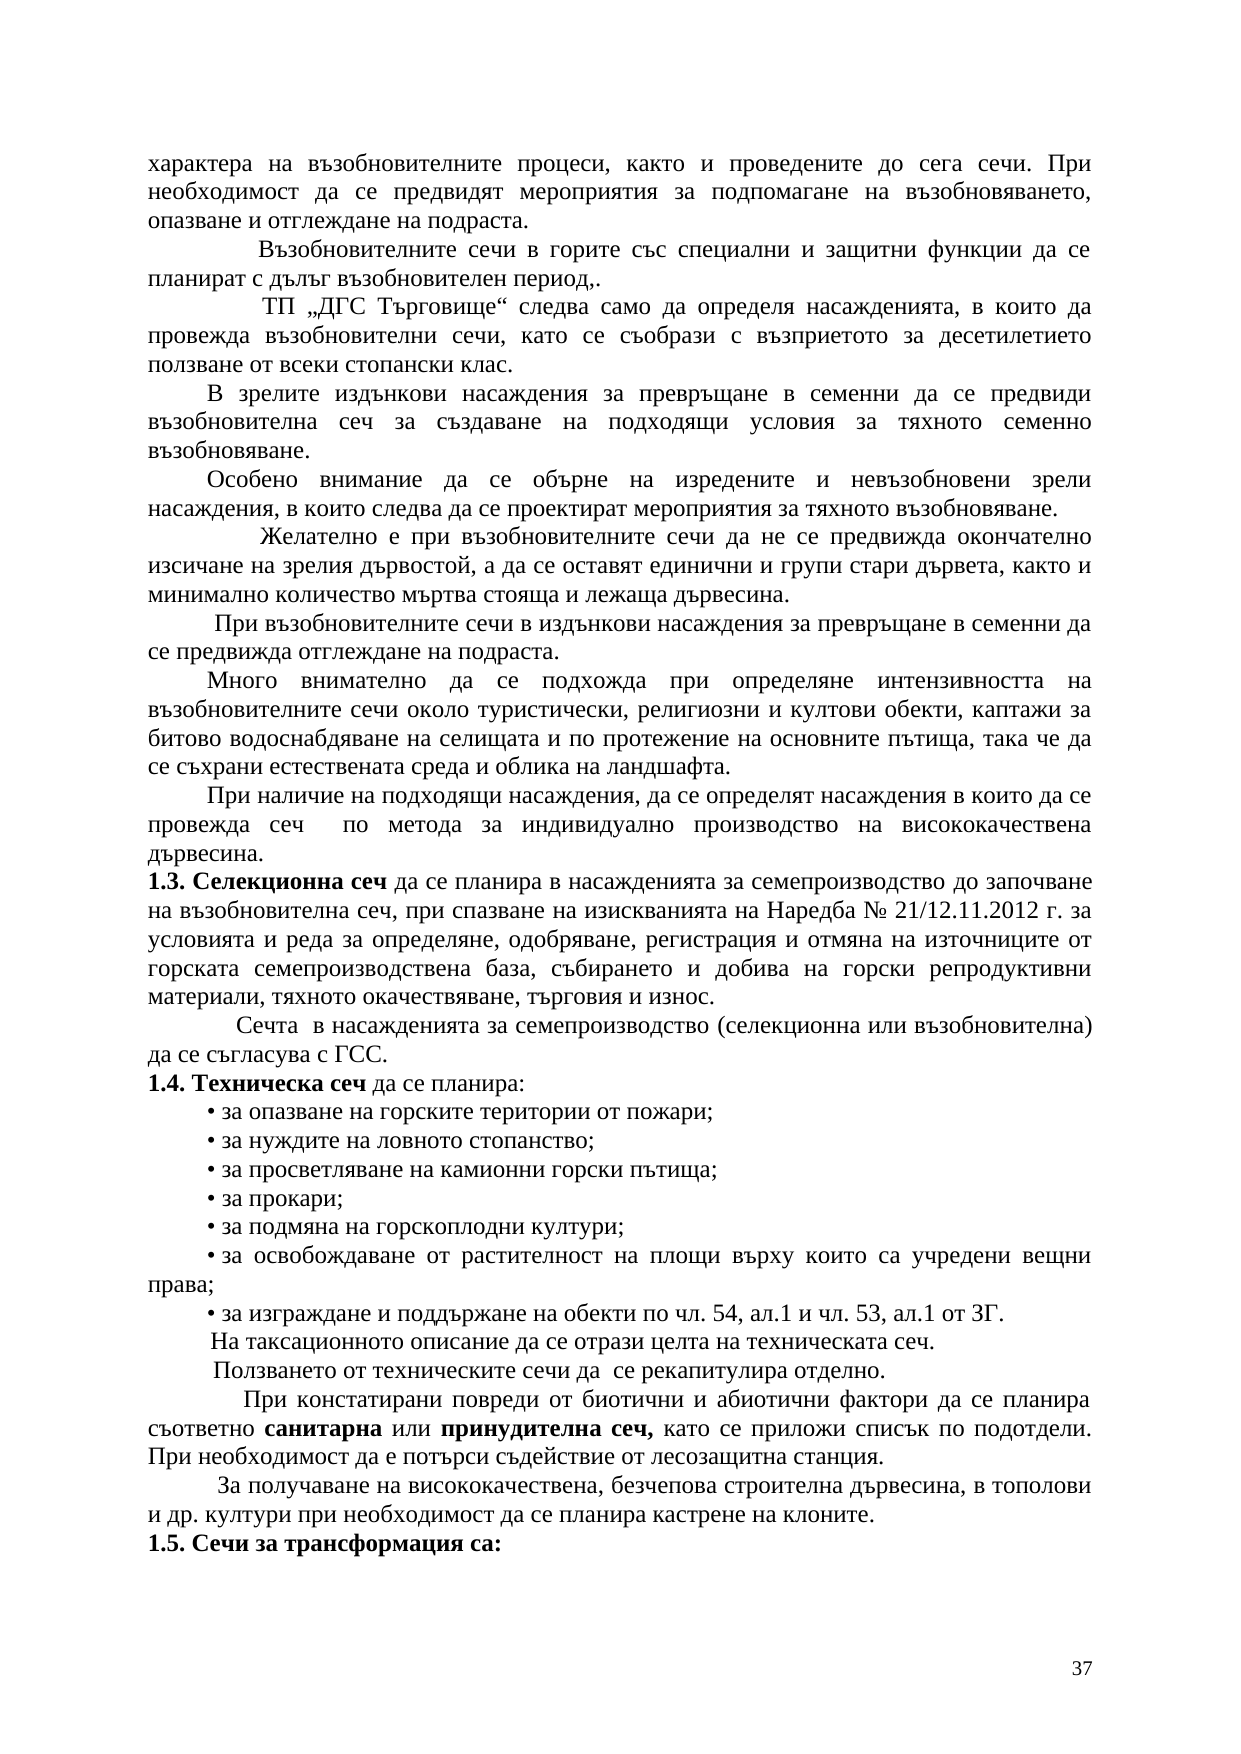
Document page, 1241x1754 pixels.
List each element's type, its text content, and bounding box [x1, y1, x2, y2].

text • за нуждите на ловното стопанство; [148, 1125, 1093, 1154]
text При възобновителните сечи в издънкови насаждения за превръщане в семенни да се предвижда отглеждане на подраста. [148, 608, 1093, 665]
text 1.3. Селекционна сеч да се планира в насажденията за семепроизводство до започване на възобновителна сеч, при спазване на изискванията на Наредба № 21/12.11.2012 г. за условията и реда за определяне, одобряване, регистрация и отмяна на източниците от горската семепроизводствена база, събирането и добива на горски репродуктивни материали, тяхното окачествяване, търговия и износ. [148, 866, 1093, 1010]
text На таксационното описание да се отрази целта на техническата сеч. [148, 1326, 1093, 1355]
text • за прокари; [148, 1183, 1093, 1211]
text 1.4. Техническа сеч да се планира: [148, 1068, 1093, 1096]
text • за опазване на горските територии от пожари; [148, 1096, 1093, 1125]
text Много внимателно да се подхожда при определяне интензивността на възобновителните сечи около туристически, религиозни и култови обекти, каптажи за битово водоснабдяване на селищата и по протежение на основните пътища, така че да се съхрани естествената среда и облика на ландшафта. [148, 665, 1093, 780]
text • за подмяна на горскоплодни култури; [148, 1211, 1093, 1240]
text Възобновителните сечи в горите със специални и защитни функции да се планират с дълъг възобновителен период,. [148, 234, 1093, 291]
text 1.5. Сечи за трансформация са: [148, 1528, 1093, 1556]
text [148, 148, 1093, 234]
text При констатирани повреди от биотични и абиотични фактори да се планира съответно санитарна или принудителна сеч, като се приложи списък по подотдели. При необходимост да е потърси съдействие от лесозащитна станция. [148, 1384, 1093, 1470]
text В зрелите издънкови насаждения за превръщане в семенни да се предвиди възобновителна сеч за създаване на подходящи условия за тяхното семенно възобновяване. [148, 378, 1093, 464]
text Желателно е при възобновителните сечи да не се предвижда окончателно изсичане на зрелия дървостой, а да се оставят единични и групи стари дървета, както и минимално количество мъртва стояща и лежаща дървесина. [148, 521, 1093, 608]
text Ползването от техническите сечи да се рекапитулира отделно. [148, 1355, 1093, 1384]
text • за просветляване на камионни горски пътища; [148, 1154, 1093, 1183]
text За получаване на висококачествена, безчепова строителна дървесина, в тополови и др. култури при необходимост да се планира кастрене на клоните. [148, 1470, 1093, 1528]
text Особено внимание да се обърне на изредените и невъзобновени зрели насаждения, в които следва да се проектират мероприятия за тяхното възобновяване. [148, 464, 1093, 521]
text Сечта в насажденията за семепроизводство (селекционна или възобновителна) да се съгласува с ГСС. [148, 1010, 1093, 1068]
text • за изграждане и поддържане на обекти по чл. 54, ал.1 и чл. 53, ал.1 от ЗГ. [148, 1298, 1093, 1326]
text При наличие на подходящи насаждения, да се определят насаждения в които да се провежда сеч по метода за индивидуално производство на висококачествена дървесина. [148, 780, 1093, 866]
text ТП „ДГС Търговище“ следва само да определя насажденията, в които да провежда възобновителни сечи, като се съобрази с възприетото за десетилетието ползване от всеки стопански клас. [148, 291, 1093, 378]
text • за освобождаване от растителност на площи върху които са учредени вещни права; [148, 1240, 1093, 1298]
